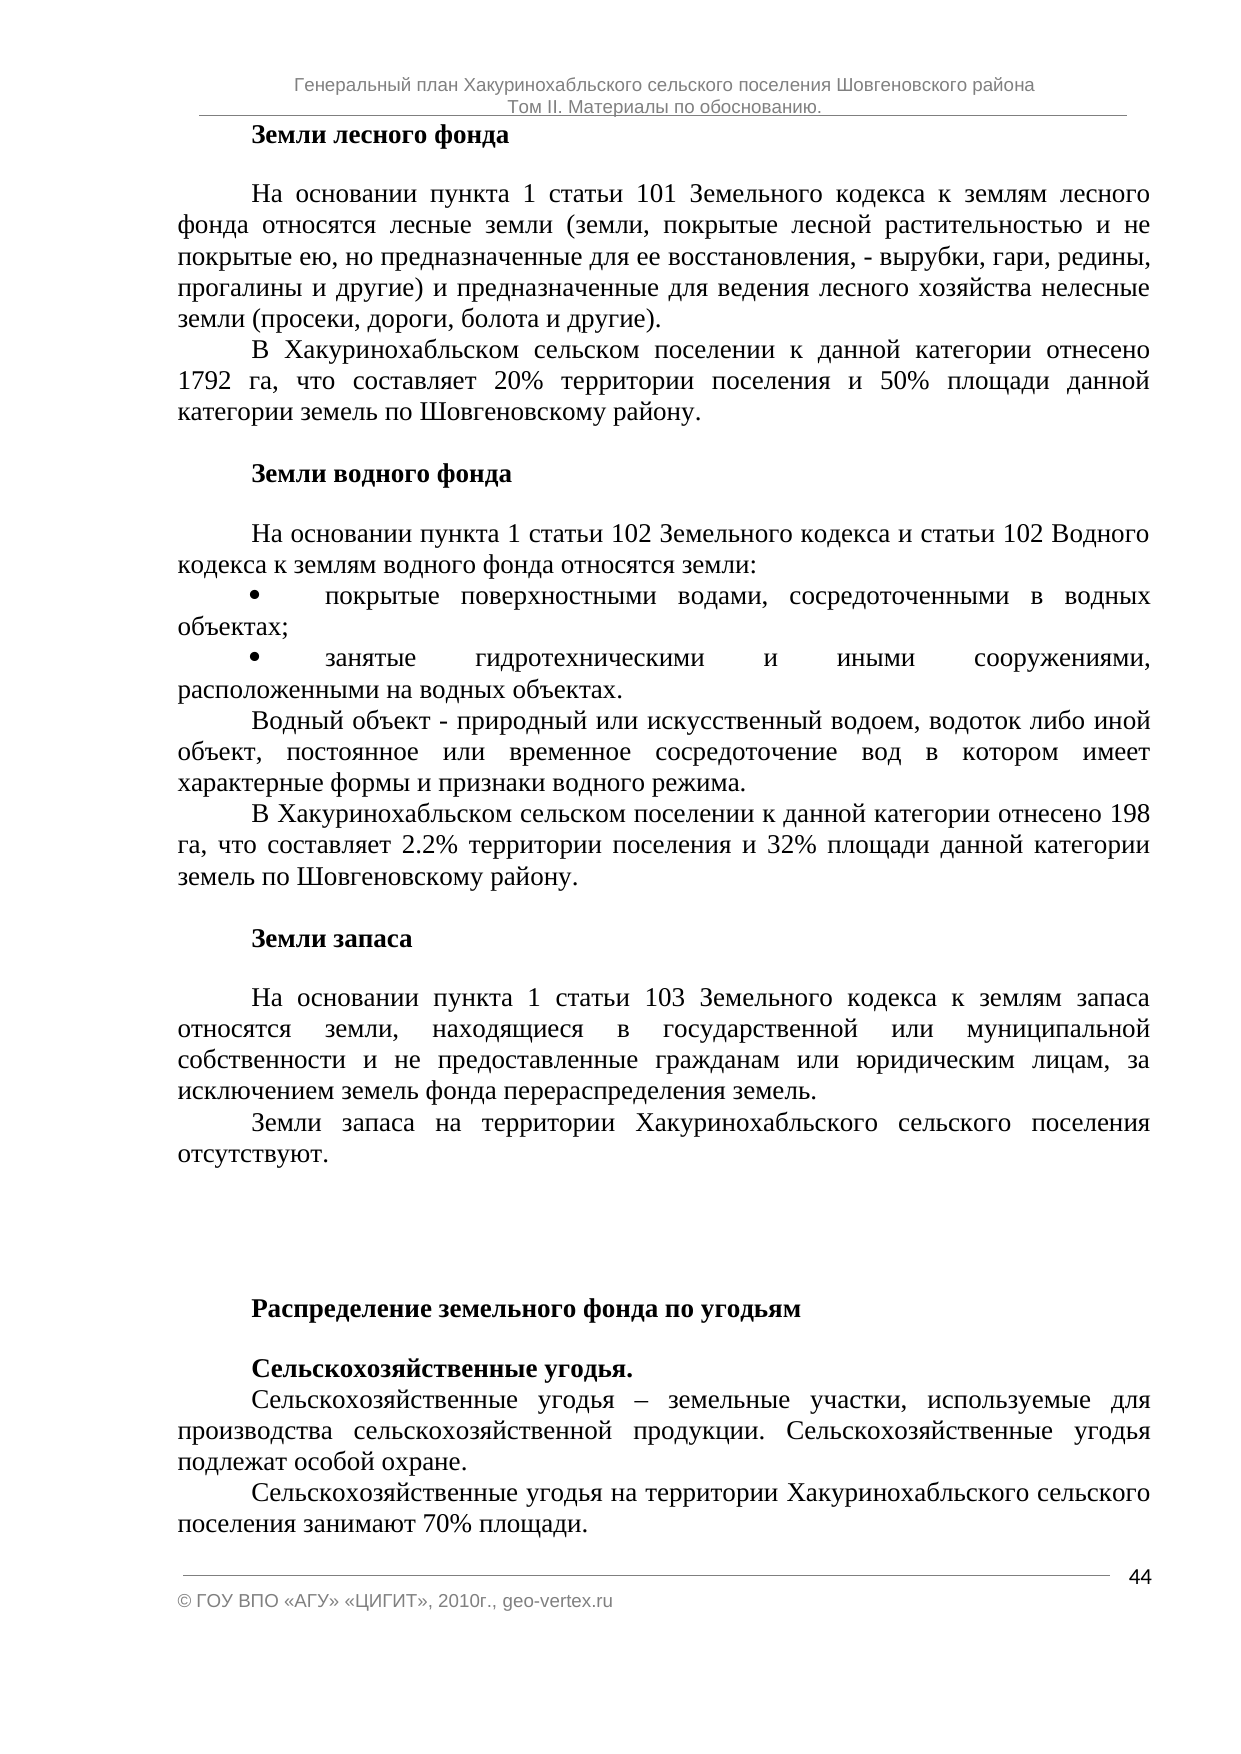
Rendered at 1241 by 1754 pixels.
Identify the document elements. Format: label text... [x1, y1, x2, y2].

text На основании пункта 1 статьи 101 Земельного кодекса к землям лесного фонда относятся лесные земли (земли, покрытые лесной растительностью и не покрытые ею, но предназначенные для ее восстановления, - вырубки, гари, редины, прогалины и другие) и предназначенные для ведения лесного хозяйства нелесные земли (просеки, дороги, болота и другие). [177, 177, 1152, 333]
text Земли запаса на территории Хакуринохабльского сельского поселения отсутствуют. [177, 1106, 1152, 1168]
text Распределение земельного фонда по угодьям [177, 1292, 1152, 1324]
text Сельскохозяйственные угодья – земельные участки, используемые для производства сельскохозяйственной продукции. Сельскохозяйственные угодья подлежат особой охране. [177, 1383, 1152, 1476]
text На основании пункта 1 статьи 103 Земельного кодекса к землям запаса относятся земли, находящиеся в государственной или муниципальной собственности и не предоставленные гражданам или юридическим лицам, за исключением земель фонда перераспределения земель. [177, 981, 1152, 1106]
text Земли лесного фонда [177, 118, 1152, 149]
text Сельскохозяйственные угодья на территории Хакуринохабльского сельского поселения занимают 70% площади. [177, 1476, 1152, 1538]
text В Хакуринохабльском сельском поселении к данной категории отнесено , что составляет 20% территории поселения и 50% площади данной категории земель по Шовгеновскому району. [177, 333, 1152, 426]
text Сельскохозяйственные угодья. [177, 1352, 1152, 1383]
list покрытые поверхностными водами, сосредоточенными в водных объектах; [177, 579, 1152, 641]
text В Хакуринохабльском сельском поселении к данной категории отнесено , что составляет 2.2% территории поселения и 32% площади данной категории земель по Шовгеновскому району. [177, 797, 1152, 891]
text Земли водного фонда [177, 458, 1152, 489]
list занятые гидротехническими и иными сооружениями, расположенными на водных объектах. [177, 641, 1152, 704]
text На основании пункта 1 статьи 102 Земельного кодекса и статьи 102 Водного кодекса к землям водного фонда относятся земли: [177, 517, 1152, 579]
text Водный объект - природный или искусственный водоем, водоток либо иной объект, постоянное или временное сосредоточение вод в котором имеет характерные формы и признаки водного режима. [177, 704, 1152, 797]
text Земли запаса [177, 922, 1152, 953]
